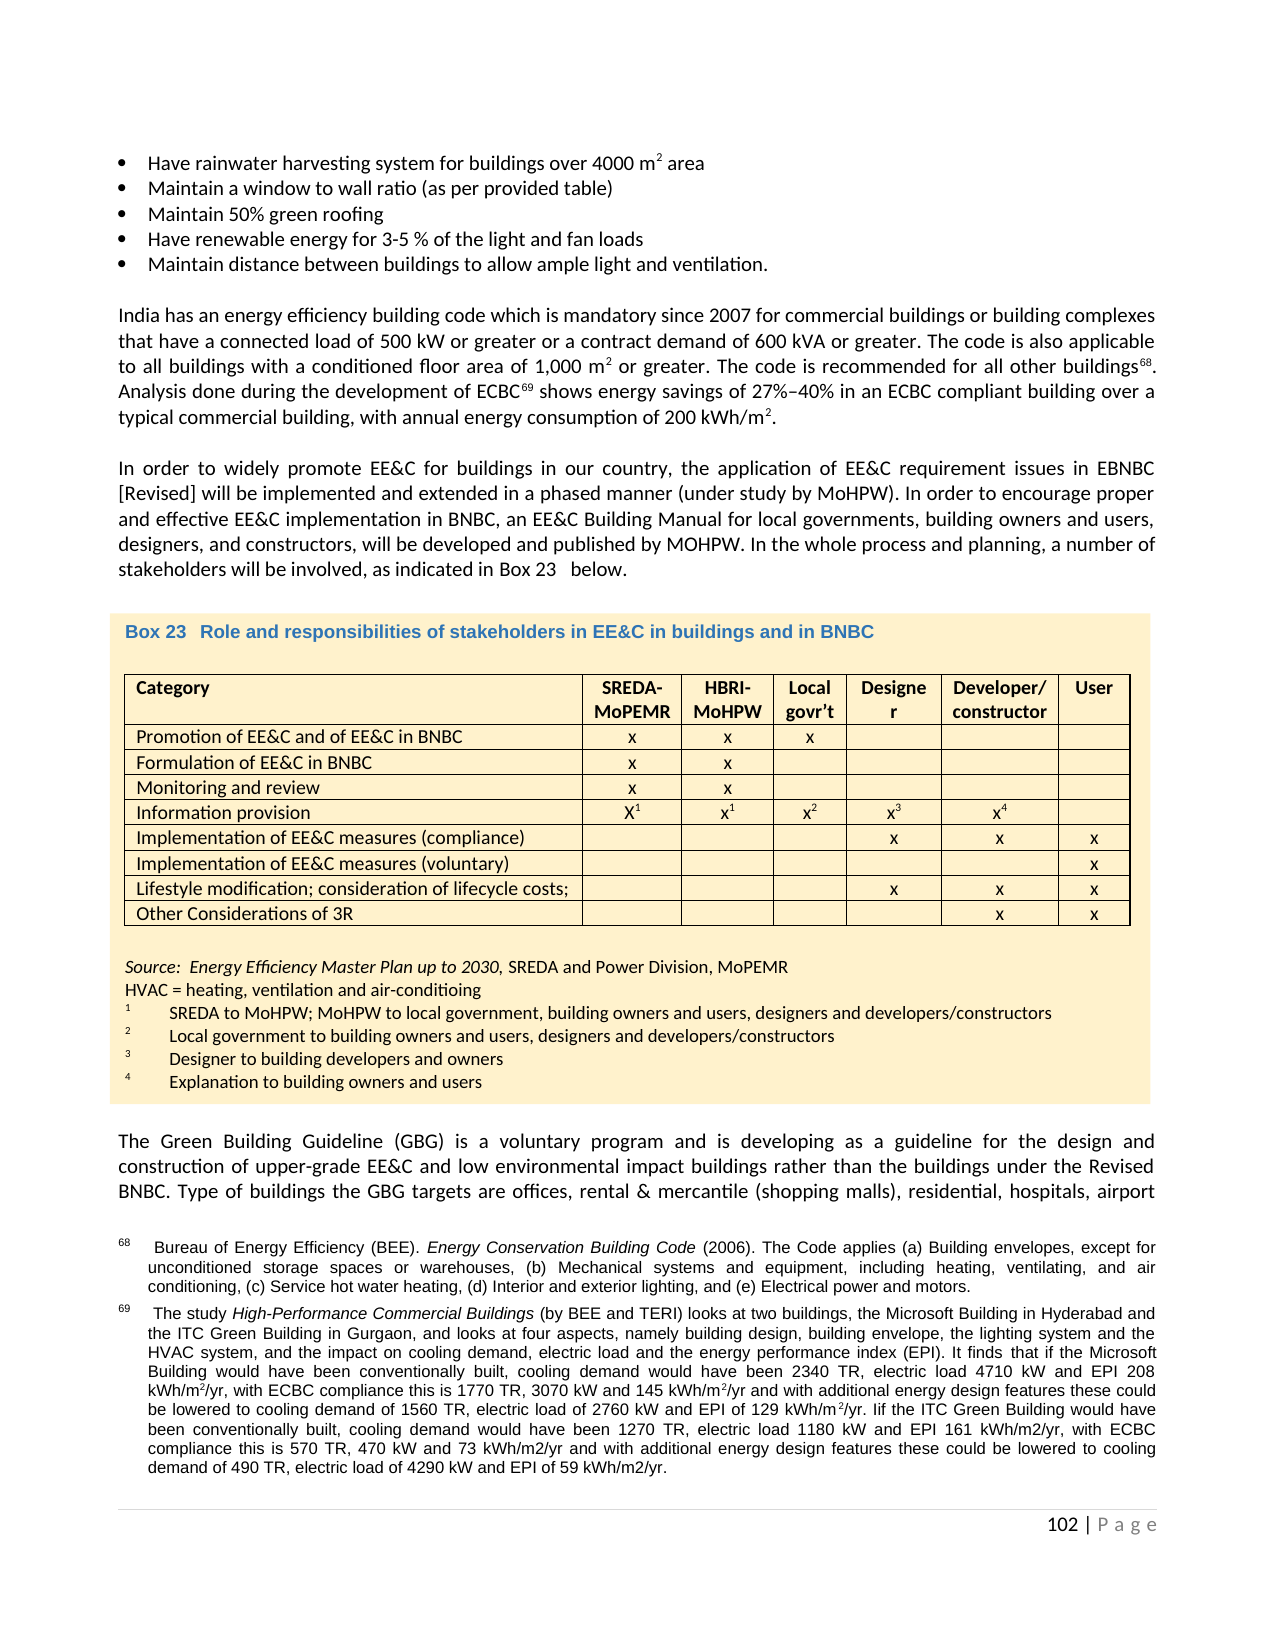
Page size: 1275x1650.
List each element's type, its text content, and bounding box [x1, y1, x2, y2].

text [118, 582, 1157, 1204]
text India has an energy efficiency building code which is mandatory since 2007 for commercial buildings or building complexes that have a connected load of 500 kW or greater or a contract demand of 600 kVA or greater. The code is also applicable to all buildings with a conditioned floor area of 1,000 m2 or greater. The code is recommended for all other buildings. Analysis done during the development of ECBC shows energy savings of 27%–40% in an ECBC compliant building over a typical commercial building, with annual energy consumption of 200 kWh/m2. [118, 302, 1157, 429]
list Maintain 50% green roofing [118, 201, 1157, 226]
list Maintain a window to wall ratio (as per provided table) [118, 175, 1157, 201]
list Maintain distance between buildings to allow ample light and ventilation. [118, 252, 1157, 277]
list Have renewable energy for 3-5 % of the light and fan loads [118, 226, 1157, 252]
list Have rainwater harvesting system for buildings over 4000 m2 area [118, 150, 1157, 175]
